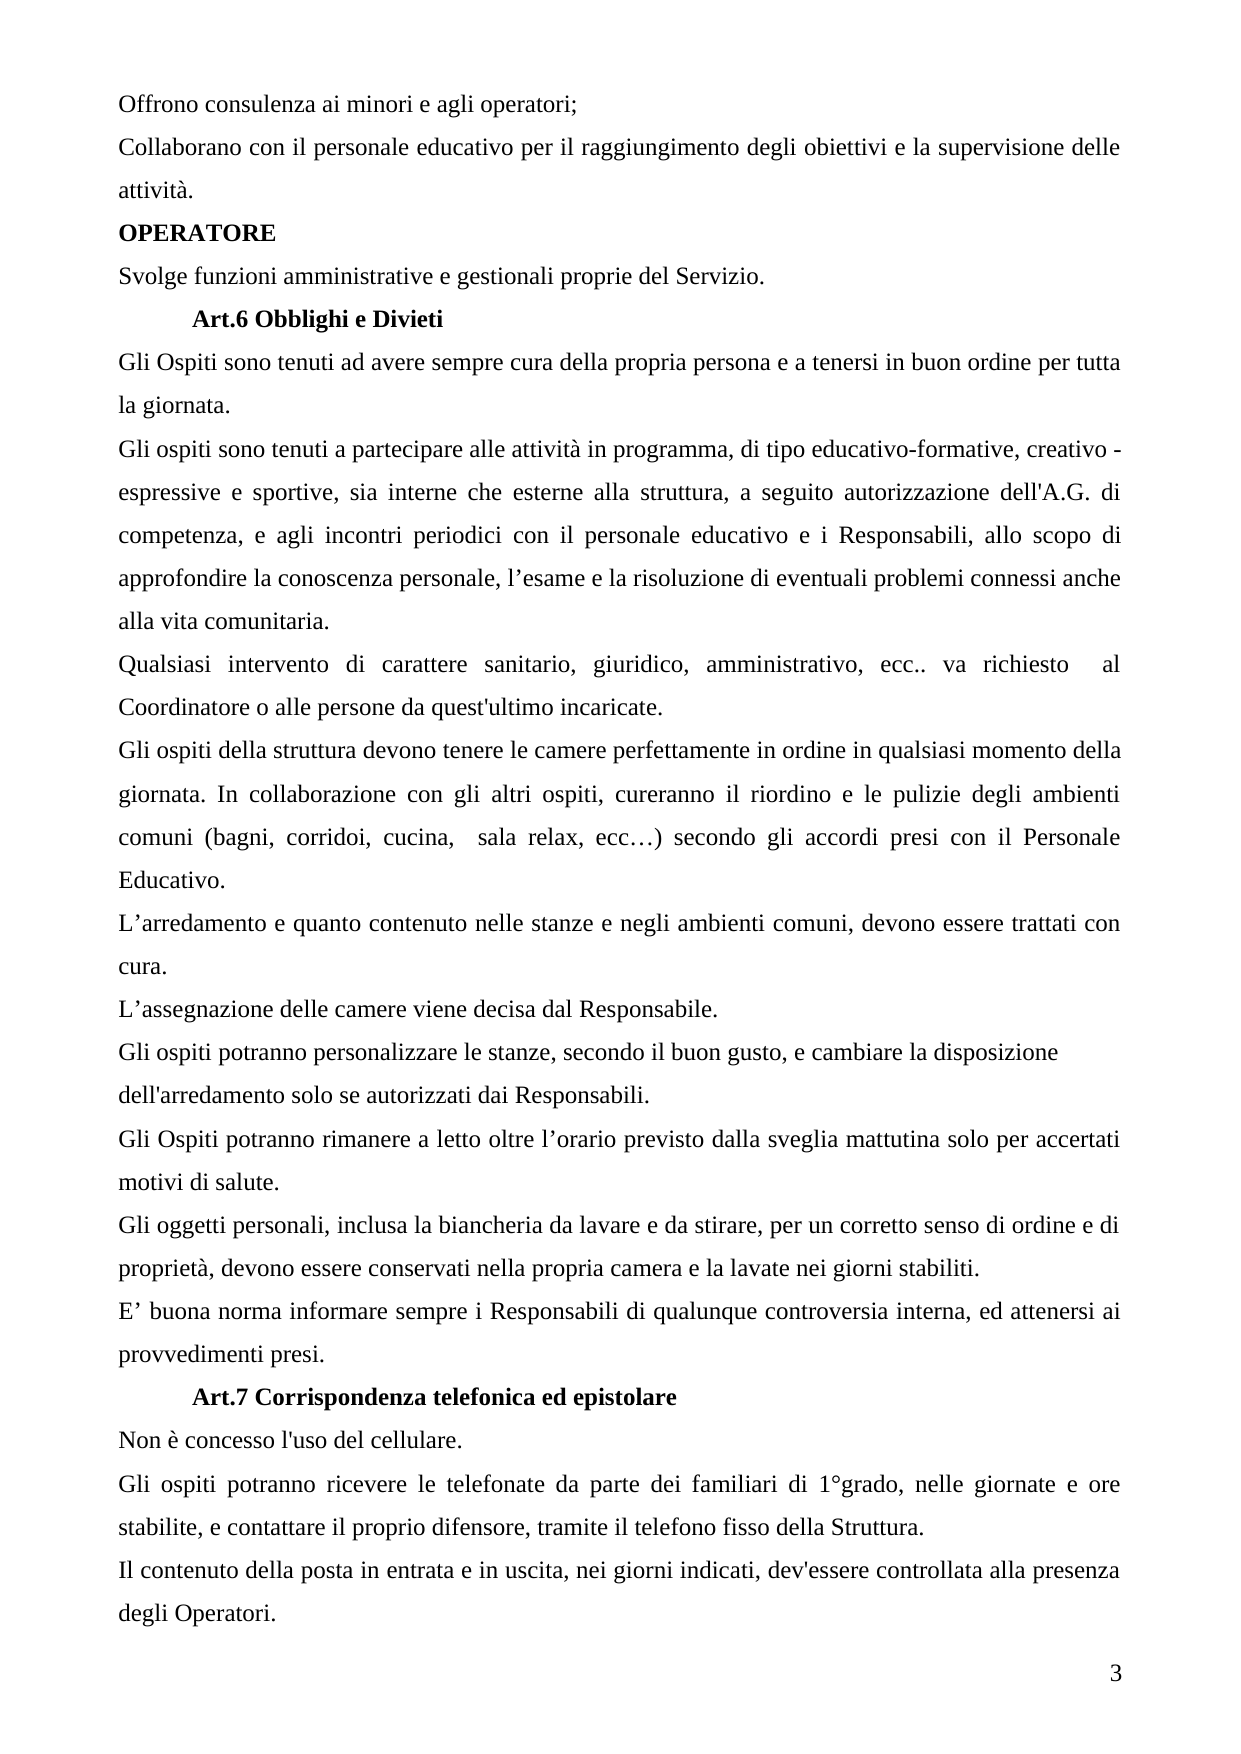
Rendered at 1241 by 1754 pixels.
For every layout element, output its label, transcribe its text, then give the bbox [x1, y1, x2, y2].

text L’assegnazione delle camere viene decisa dal Responsabile. [118, 994, 1122, 1023]
text E’ buona norma informare sempre i Responsabili di qualunque controversia interna, ed attenersi ai provvedimenti presi. [118, 1296, 1122, 1368]
text Offrono consulenza ai minori e agli operatori; [118, 89, 1122, 117]
text Gli Ospiti sono tenuti ad avere sempre cura della propria persona e a tenersi in buon ordine per tutta la giornata. [118, 347, 1122, 419]
text Svolge funzioni amministrative e gestionali proprie del Servizio. [118, 261, 1122, 290]
text OPERATORE [118, 218, 1122, 247]
text Art.7 Corrispondenza telefonica ed epistolare [118, 1382, 1122, 1411]
text Gli ospiti potranno personalizzare le stanze, secondo il buon gusto, e cambiare la disposizione [118, 1037, 1122, 1066]
text Non è concesso l'uso del cellulare. [118, 1426, 1122, 1454]
text Gli ospiti della struttura devono tenere le camere perfettamente in ordine in qualsiasi momento della giornata. In collaborazione con gli altri ospiti, cureranno il riordino e le pulizie degli ambienti comuni (bagni, corridoi, cucina, sala relax, ecc…) secondo gli accordi presi con il Personale Educativo. [118, 736, 1122, 894]
text L’arredamento e quanto contenuto nelle stanze e negli ambienti comuni, devono essere trattati con cura. [118, 908, 1122, 980]
text Qualsiasi intervento di carattere sanitario, giuridico, amministrativo, ecc.. va richiesto al Coordinatore o alle persone da quest'ultimo incaricate. [118, 649, 1122, 721]
text Collaborano con il personale educativo per il raggiungimento degli obiettivi e la supervisione delle attività. [118, 132, 1122, 204]
text Gli ospiti sono tenuti a partecipare alle attività in programma, di tipo educativo-formative, creativo - espressive e sportive, sia interne che esterne alla struttura, a seguito autorizzazione dell'A.G. di competenza, e agli incontri periodici con il personale educativo e i Responsabili, allo scopo di approfondire la conoscenza personale, l’esame e la risoluzione di eventuali problemi connessi anche alla vita comunitaria. [118, 434, 1122, 635]
text Il contenuto della posta in entrata e in uscita, nei giorni indicati, dev'essere controllata alla presenza degli Operatori. [118, 1555, 1122, 1627]
text Gli oggetti personali, inclusa la biancheria da lavare e da stirare, per un corretto senso di ordine e di proprietà, devono essere conservati nella propria camera e la lavate nei giorni stabiliti. [118, 1210, 1122, 1282]
text Gli Ospiti potranno rimanere a letto oltre l’orario previsto dalla sveglia mattutina solo per accertati motivi di salute. [118, 1124, 1122, 1196]
text dell'arredamento solo se autorizzati dai Responsabili. [118, 1081, 1122, 1109]
text Art.6 Obblighi e Divieti [118, 304, 1122, 333]
text Gli ospiti potranno ricevere le telefonate da parte dei familiari di 1°grado, nelle giornate e ore stabilite, e contattare il proprio difensore, tramite il telefono fisso della Struttura. [118, 1469, 1122, 1541]
